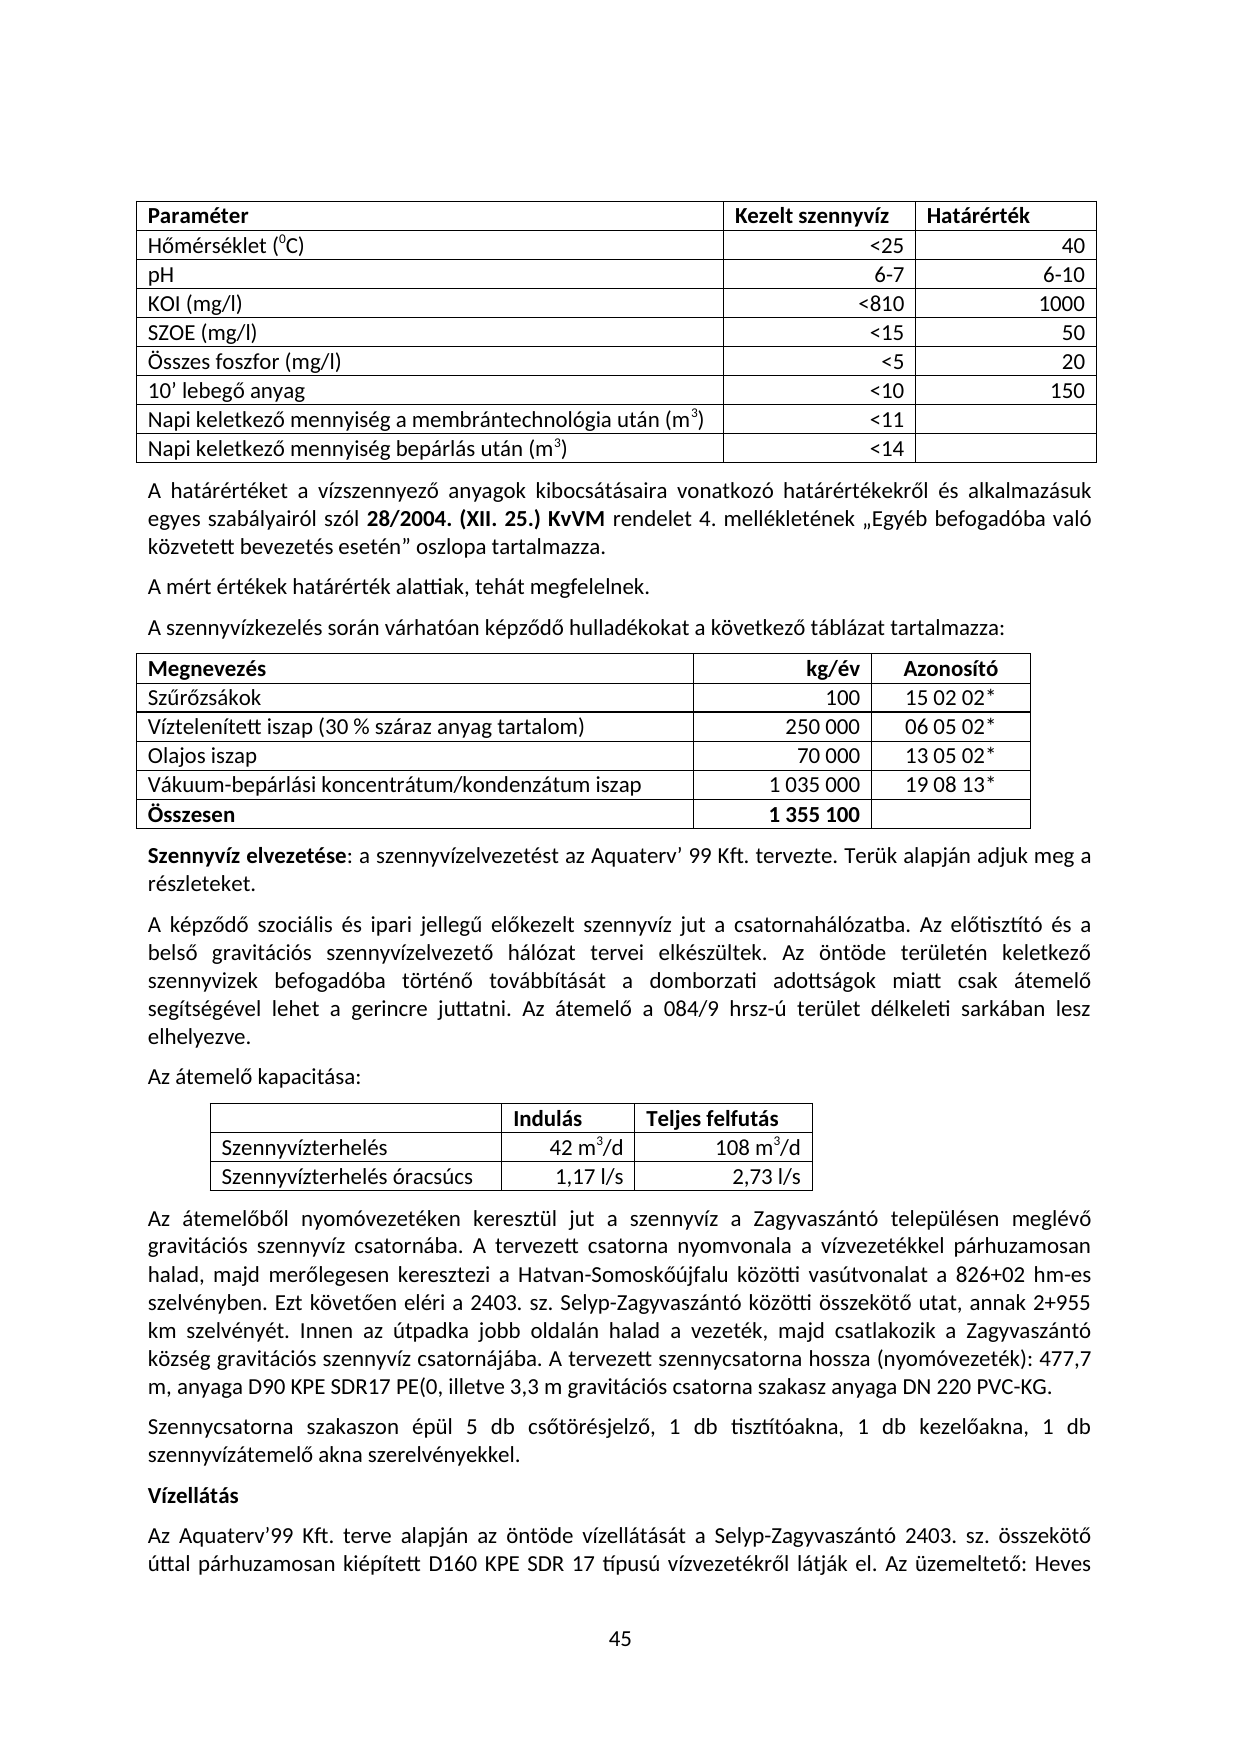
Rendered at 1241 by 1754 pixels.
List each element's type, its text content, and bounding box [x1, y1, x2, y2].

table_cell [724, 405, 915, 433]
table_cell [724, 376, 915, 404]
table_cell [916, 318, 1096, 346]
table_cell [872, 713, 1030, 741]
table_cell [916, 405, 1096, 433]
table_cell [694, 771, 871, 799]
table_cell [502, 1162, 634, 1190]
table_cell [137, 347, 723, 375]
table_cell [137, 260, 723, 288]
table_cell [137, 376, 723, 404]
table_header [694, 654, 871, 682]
text Szennycsatorna szakaszon épül 5 db csőtörésjelző, 1 db tisztítóakna, 1 db kezelőakna, 1 db szennyvízátemelő akna szerelvényekkel. [148, 1412, 1093, 1468]
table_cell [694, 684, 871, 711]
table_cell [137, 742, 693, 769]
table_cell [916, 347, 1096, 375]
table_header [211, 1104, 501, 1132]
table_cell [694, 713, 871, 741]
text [148, 1521, 1093, 1577]
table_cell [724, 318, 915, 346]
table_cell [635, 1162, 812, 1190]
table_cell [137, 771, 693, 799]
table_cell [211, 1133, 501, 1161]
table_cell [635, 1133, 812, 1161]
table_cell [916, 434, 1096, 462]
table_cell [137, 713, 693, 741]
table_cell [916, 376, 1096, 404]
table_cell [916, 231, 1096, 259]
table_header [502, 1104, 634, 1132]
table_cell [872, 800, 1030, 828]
text A mért értékek határérték alattiak, tehát megfelelnek. [148, 572, 1093, 600]
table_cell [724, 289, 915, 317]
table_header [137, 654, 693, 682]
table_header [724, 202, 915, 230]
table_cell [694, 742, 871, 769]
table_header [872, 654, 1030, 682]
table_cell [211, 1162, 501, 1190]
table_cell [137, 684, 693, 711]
text A szennyvízkezelés során várhatóan képződő hulladékokat a következő táblázat tartalmazza: [148, 613, 1093, 641]
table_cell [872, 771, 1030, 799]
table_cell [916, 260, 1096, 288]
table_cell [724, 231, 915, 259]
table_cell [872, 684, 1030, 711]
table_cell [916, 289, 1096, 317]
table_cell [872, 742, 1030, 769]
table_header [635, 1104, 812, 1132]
text Vízellátás [148, 1481, 1093, 1509]
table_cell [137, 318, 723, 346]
text A képződő szociális és ipari jellegű előkezelt szennyvíz jut a csatornahálózatba. Az előtisztító és a belső gravitációs szennyvízelvezető hálózat tervei elkészültek. Az öntöde területén keletkező szennyvizek befogadóba történő továbbítását a domborzati adottságok miatt csak átemelő segítségével lehet a gerincre juttatni. Az átemelő a 084/9 hrsz-ú terület délkeleti sarkában lesz elhelyezve. [148, 910, 1093, 1050]
text Szennyvíz elvezetése: a szennyvízelvezetést az Aquaterv’ 99 Kft. tervezte. Terük alapján adjuk meg a részleteket. [148, 841, 1093, 897]
text Az átemelőből nyomóvezetéken keresztül jut a szennyvíz a Zagyvaszántó településen meglévő gravitációs szennyvíz csatornába. A tervezett csatorna nyomvonala a vízvezetékkel párhuzamosan halad, majd merőlegesen keresztezi a Hatvan-Somoskőújfalu közötti vasútvonalat a 826+02 hm-es szelvényben. Ezt követően eléri a 2403. sz. Selyp-Zagyvaszántó közötti összekötő utat, annak 2+955 km szelvényét. Innen az útpadka jobb oldalán halad a vezeték, majd csatlakozik a Zagyvaszántó község gravitációs szennyvíz csatornájába. A tervezett szennycsatorna hossza (nyomóvezeték): 477,7 m, anyaga D90 KPE SDR17 PE(0, illetve 3,3 m gravitációs csatorna szakasz anyaga DN 220 PVC-KG. [148, 1204, 1093, 1400]
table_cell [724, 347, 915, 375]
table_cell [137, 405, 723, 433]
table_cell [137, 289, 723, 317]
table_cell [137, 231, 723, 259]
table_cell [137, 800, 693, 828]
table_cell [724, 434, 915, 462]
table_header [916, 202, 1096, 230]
text A határértéket a vízszennyező anyagok kibocsátásaira vonatkozó határértékekről és alkalmazásuk egyes szabályairól szól 28/2004. (XII. 25.) KvVM rendelet 4. mellékletének „Egyéb befogadóba való közvetett bevezetés esetén” oszlopa tartalmazza. [148, 476, 1093, 560]
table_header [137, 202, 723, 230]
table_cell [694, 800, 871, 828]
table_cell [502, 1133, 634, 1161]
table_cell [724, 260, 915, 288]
text Az átemelő kapacitása: [148, 1062, 1093, 1090]
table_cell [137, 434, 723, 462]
